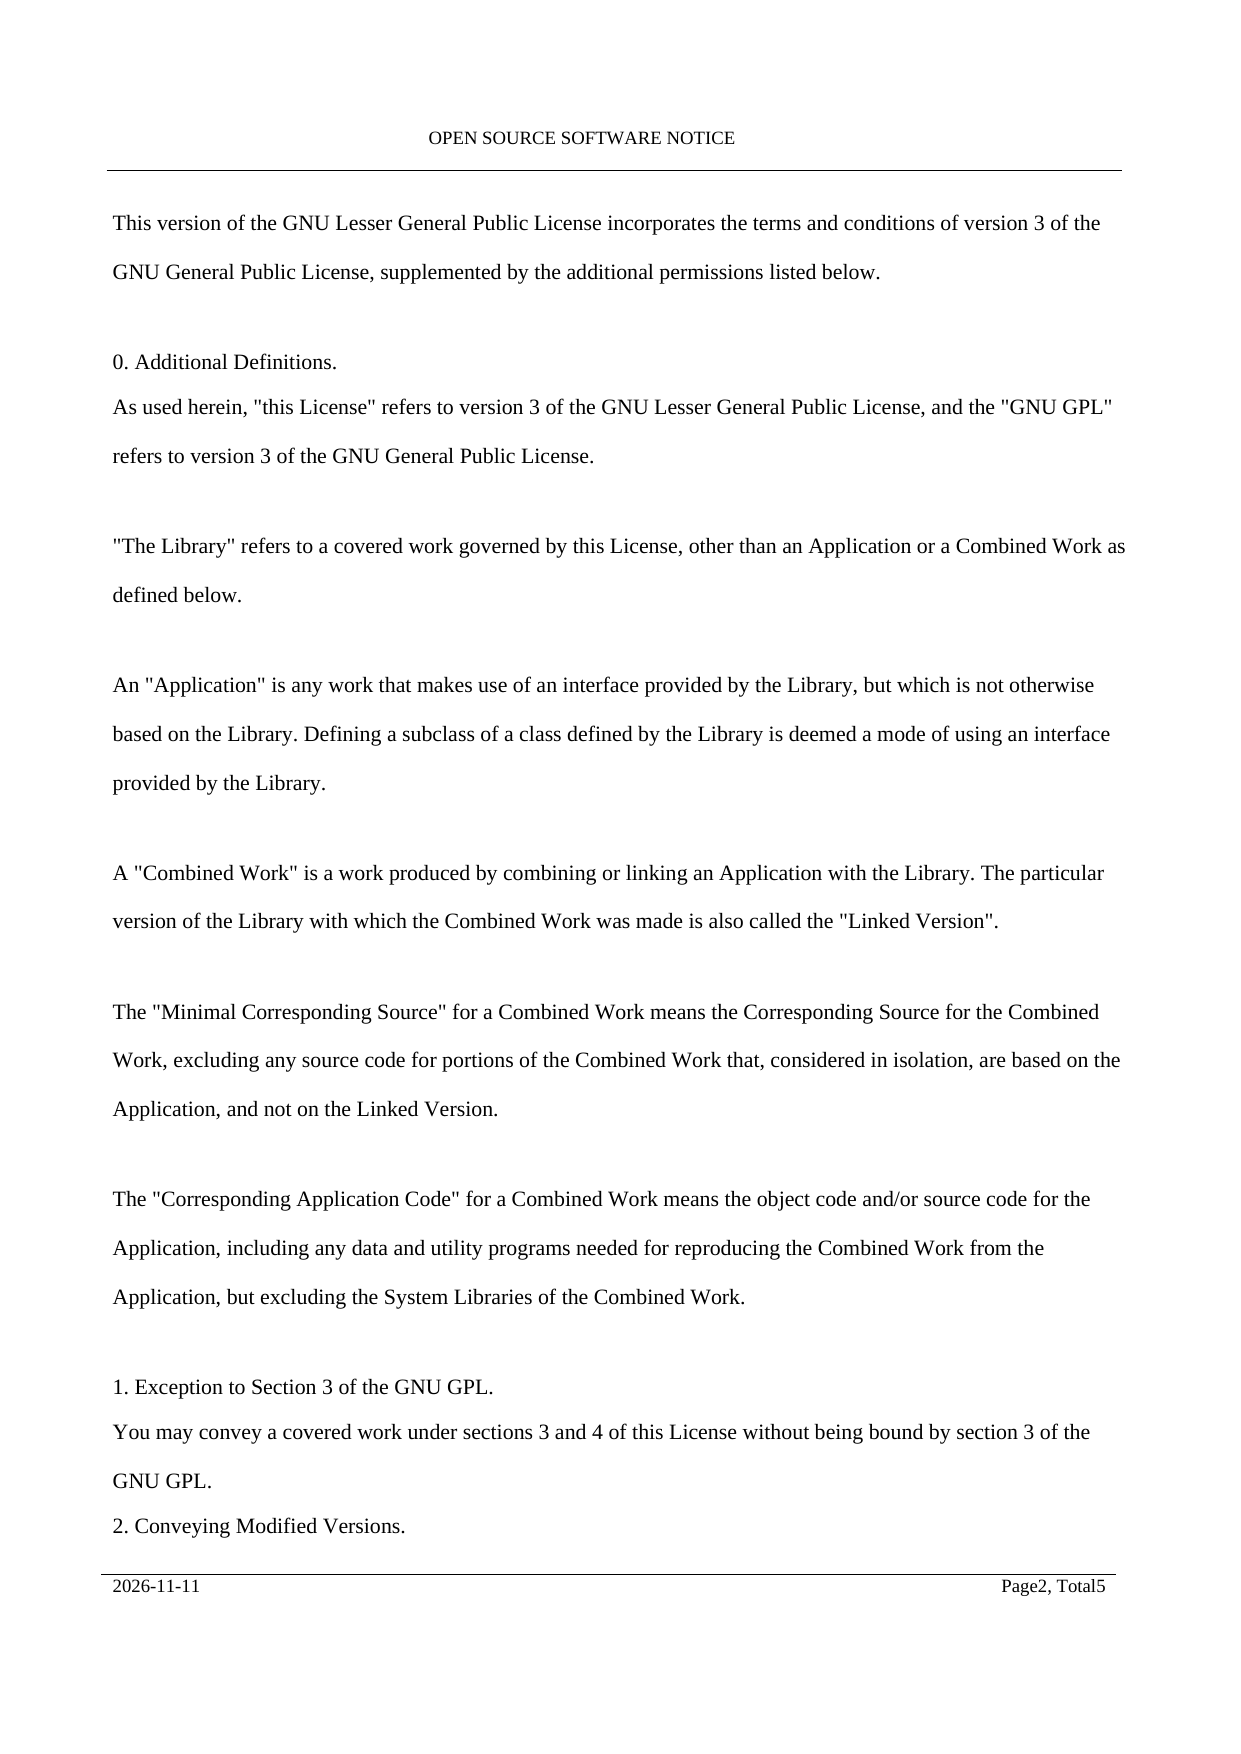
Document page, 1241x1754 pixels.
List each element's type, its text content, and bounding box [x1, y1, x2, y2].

text This version of the GNU Lesser General Public License incorporates the terms and conditions of version 3 of the GNU General Public License, supplemented by the additional permissions listed below. [112, 206, 1128, 288]
text An "Application" is any work that makes use of an interface provided by the Library, but which is not otherwise based on the Library. Defining a subclass of a class defined by the Library is deemed a mode of using an interface provided by the Library. [112, 668, 1128, 798]
text 0. Additional Definitions. [112, 345, 1128, 378]
text "The Library" refers to a covered work governed by this License, other than an Application or a Combined Work as defined below. [112, 529, 1128, 611]
text 2. Conveying Modified Versions. [112, 1509, 1128, 1542]
text The "Corresponding Application Code" for a Combined Work means the object code and/or source code for the Application, including any data and utility programs needed for reproducing the Combined Work from the Application, but excluding the System Libraries of the Combined Work. [112, 1183, 1128, 1313]
text A "Combined Work" is a work produced by combining or linking an Application with the Library. The particular version of the Library with which the Combined Work was made is also called the "Linked Version". [112, 856, 1128, 937]
text As used herein, "this License" refers to version 3 of the GNU Lesser General Public License, and the "GNU GPL" refers to version 3 of the GNU General Public License. [112, 390, 1128, 472]
text You may convey a covered work under sections 3 and 4 of this License without being bound by section 3 of the GNU GPL. [112, 1416, 1128, 1497]
text 1. Exception to Section 3 of the GNU GPL. [112, 1370, 1128, 1403]
text The "Minimal Corresponding Source" for a Combined Work means the Corresponding Source for the Combined Work, excluding any source code for portions of the Combined Work that, considered in isolation, are based on the Application, and not on the Linked Version. [112, 995, 1128, 1125]
